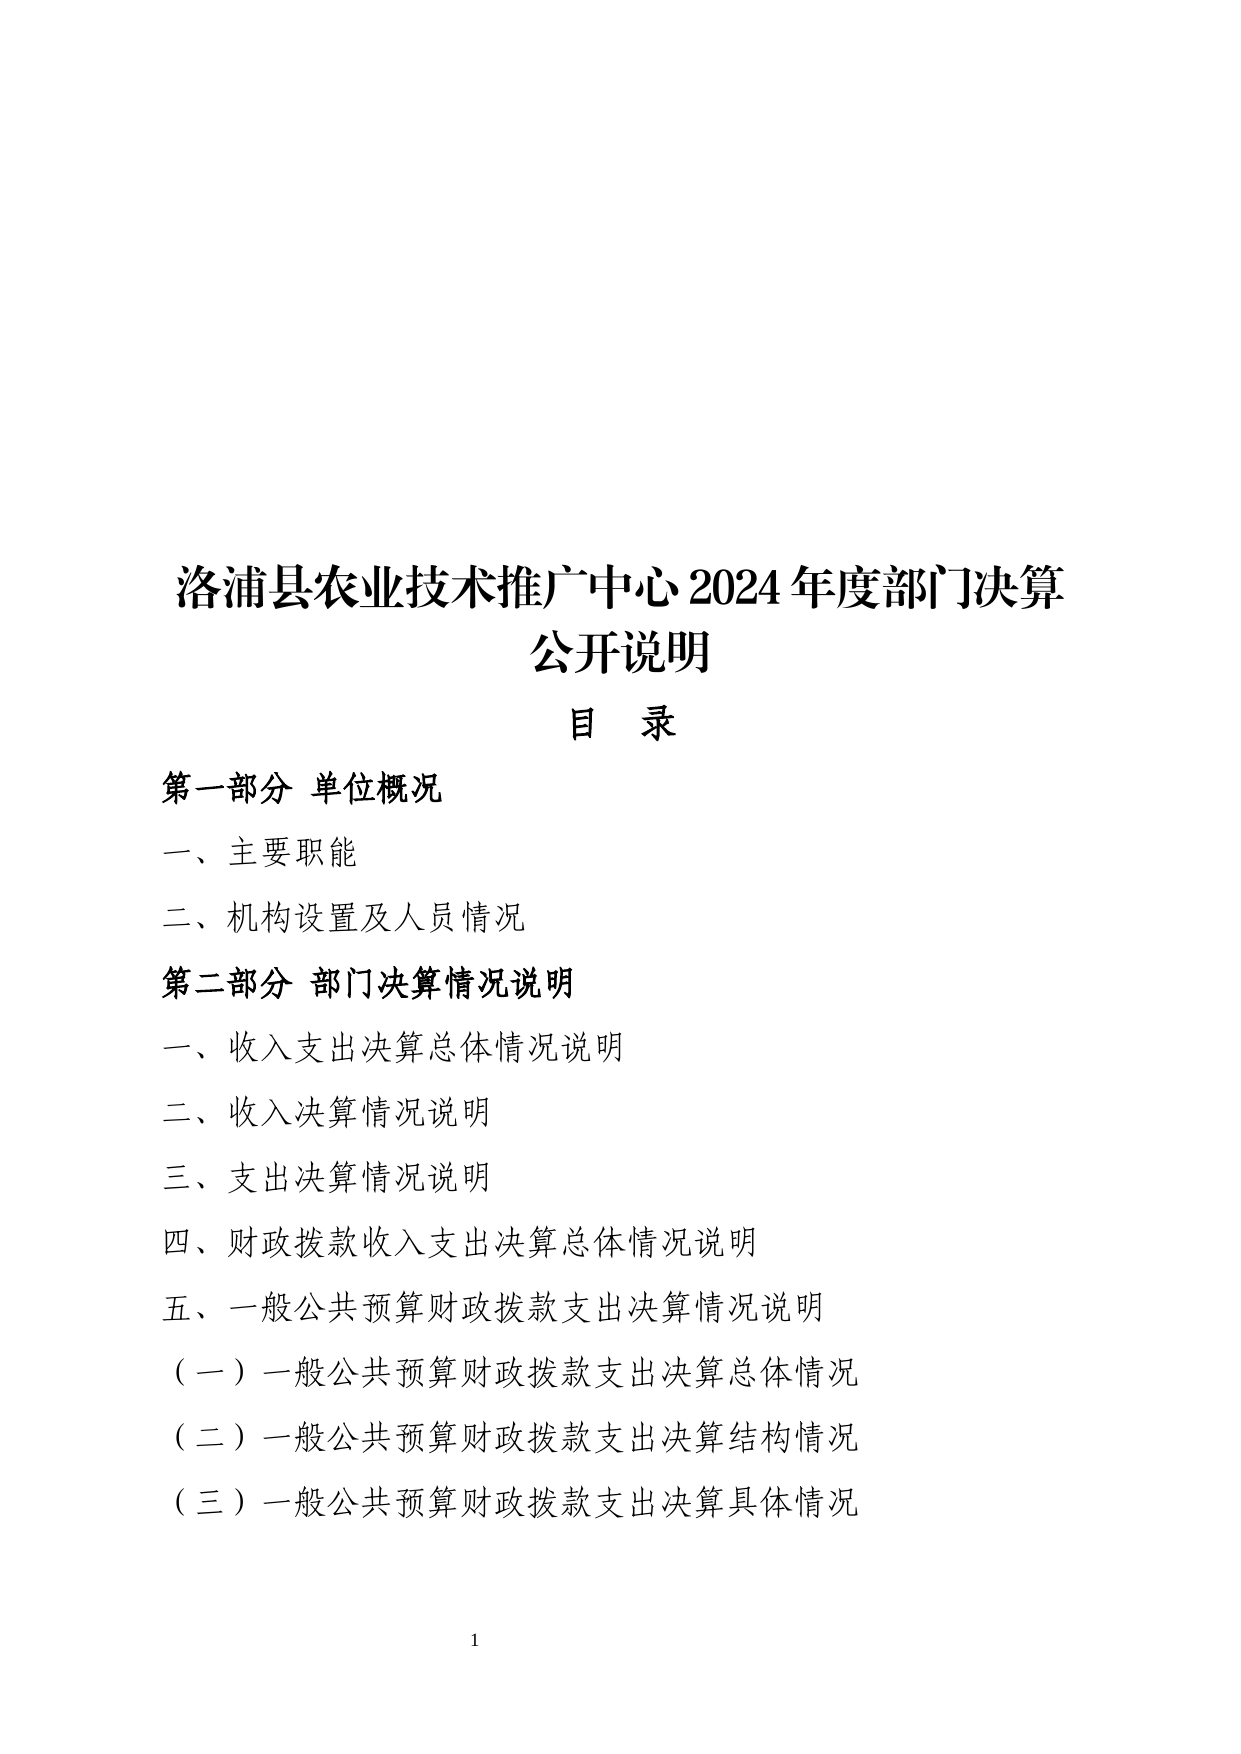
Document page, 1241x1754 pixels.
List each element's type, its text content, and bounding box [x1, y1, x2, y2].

text （二）一般公共预算财政拨款支出决算结构情况 [159, 1403, 1081, 1468]
text 洛浦县农业技术推广中心2024年度部门决算 [159, 558, 1081, 623]
text 二、机构设置及人员情况 [159, 883, 1081, 948]
text 目 录 [159, 688, 1081, 753]
text 公开说明 [159, 623, 1081, 688]
text 一、收入支出决算总体情况说明 [159, 1013, 1081, 1078]
text 五、一般公共预算财政拨款支出决算情况说明 [159, 1273, 1081, 1338]
text 二、收入决算情况说明 [159, 1078, 1081, 1143]
text 三、支出决算情况说明 [159, 1143, 1081, 1208]
text （三）一般公共预算财政拨款支出决算具体情况 [159, 1468, 1081, 1533]
text 四、财政拨款收入支出决算总体情况说明 [159, 1208, 1081, 1273]
text 一、主要职能 [159, 818, 1081, 883]
text 第一部分 单位概况 [159, 753, 1081, 818]
text 第二部分 部门决算情况说明 [159, 948, 1081, 1013]
text （一）一般公共预算财政拨款支出决算总体情况 [159, 1338, 1081, 1403]
